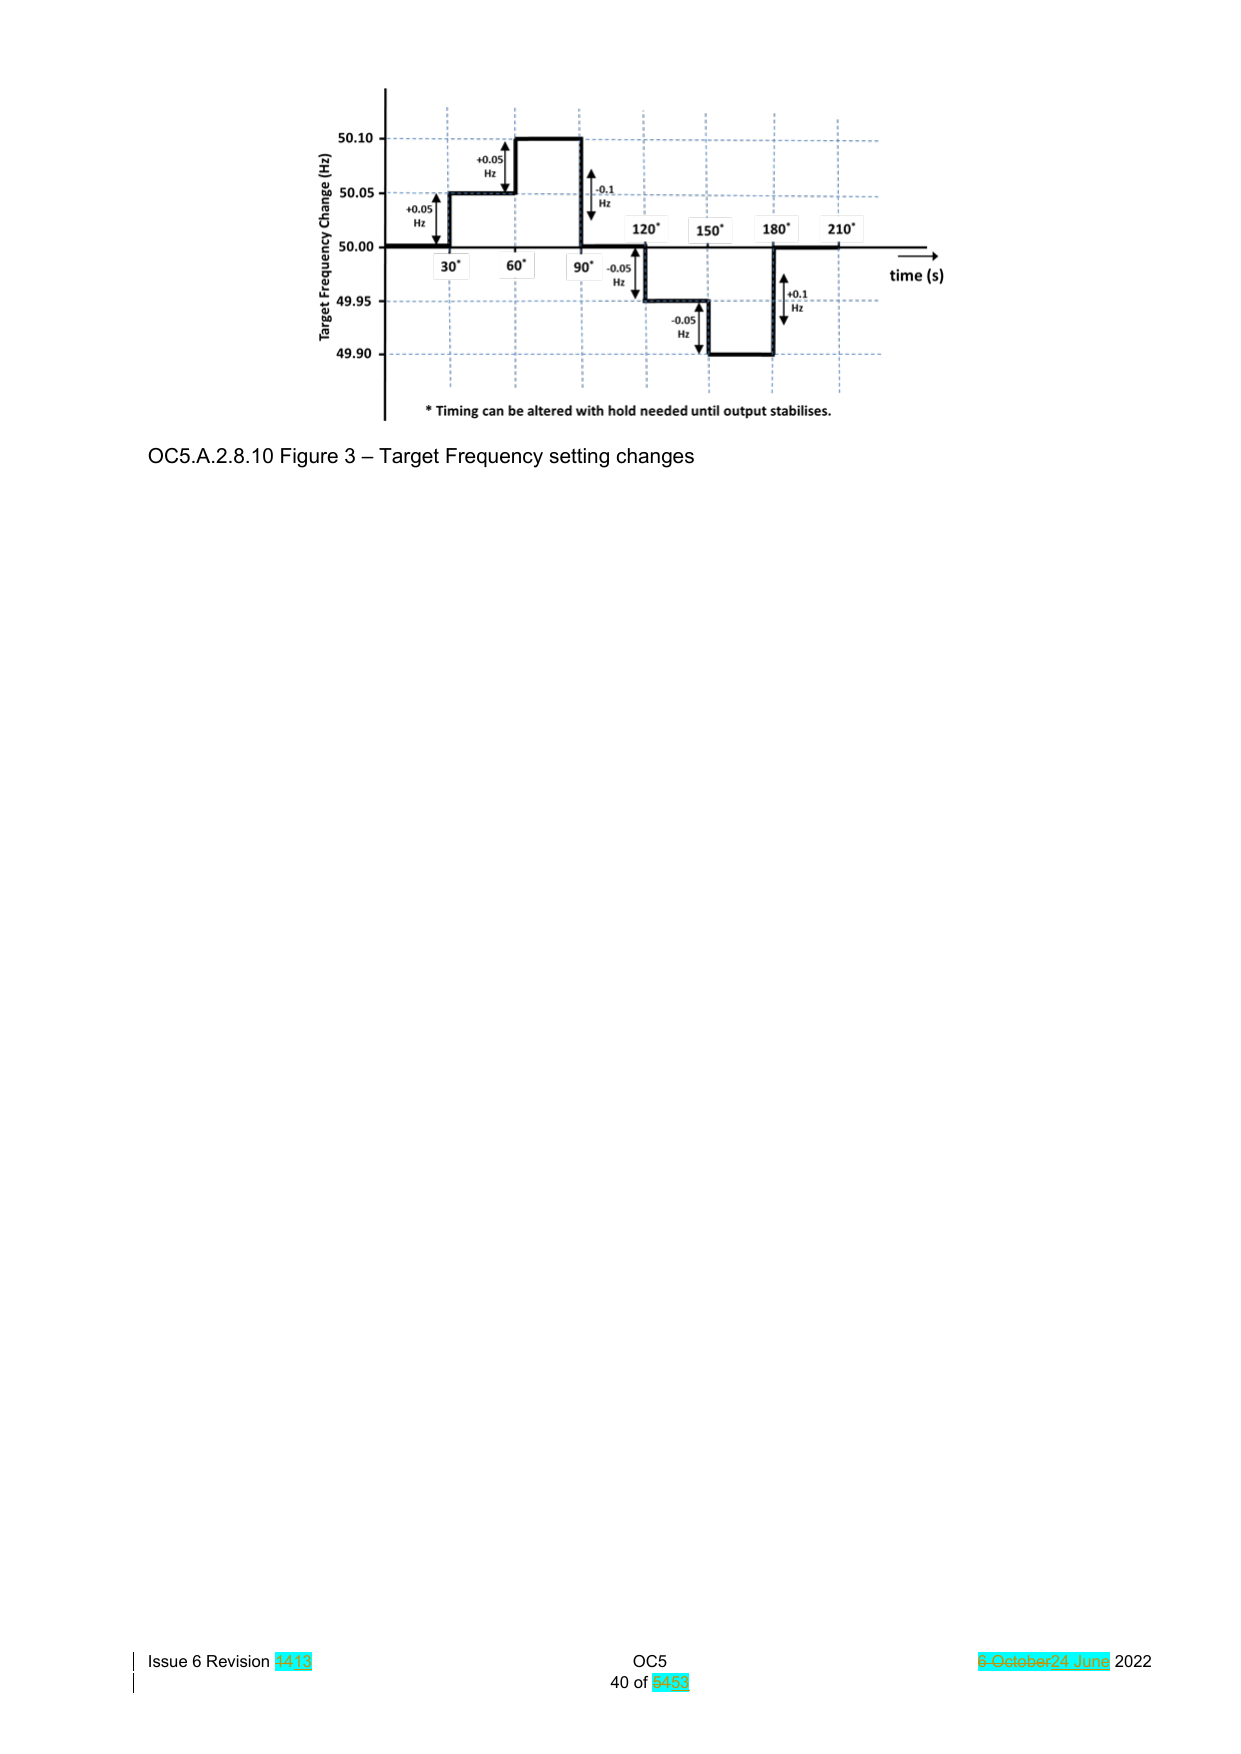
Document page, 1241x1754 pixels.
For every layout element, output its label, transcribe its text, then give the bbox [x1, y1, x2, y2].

picture [310, 88, 955, 429]
text OC5.A.2.8.10 Figure 3 – Target Frequency setting changes [148, 443, 1152, 467]
